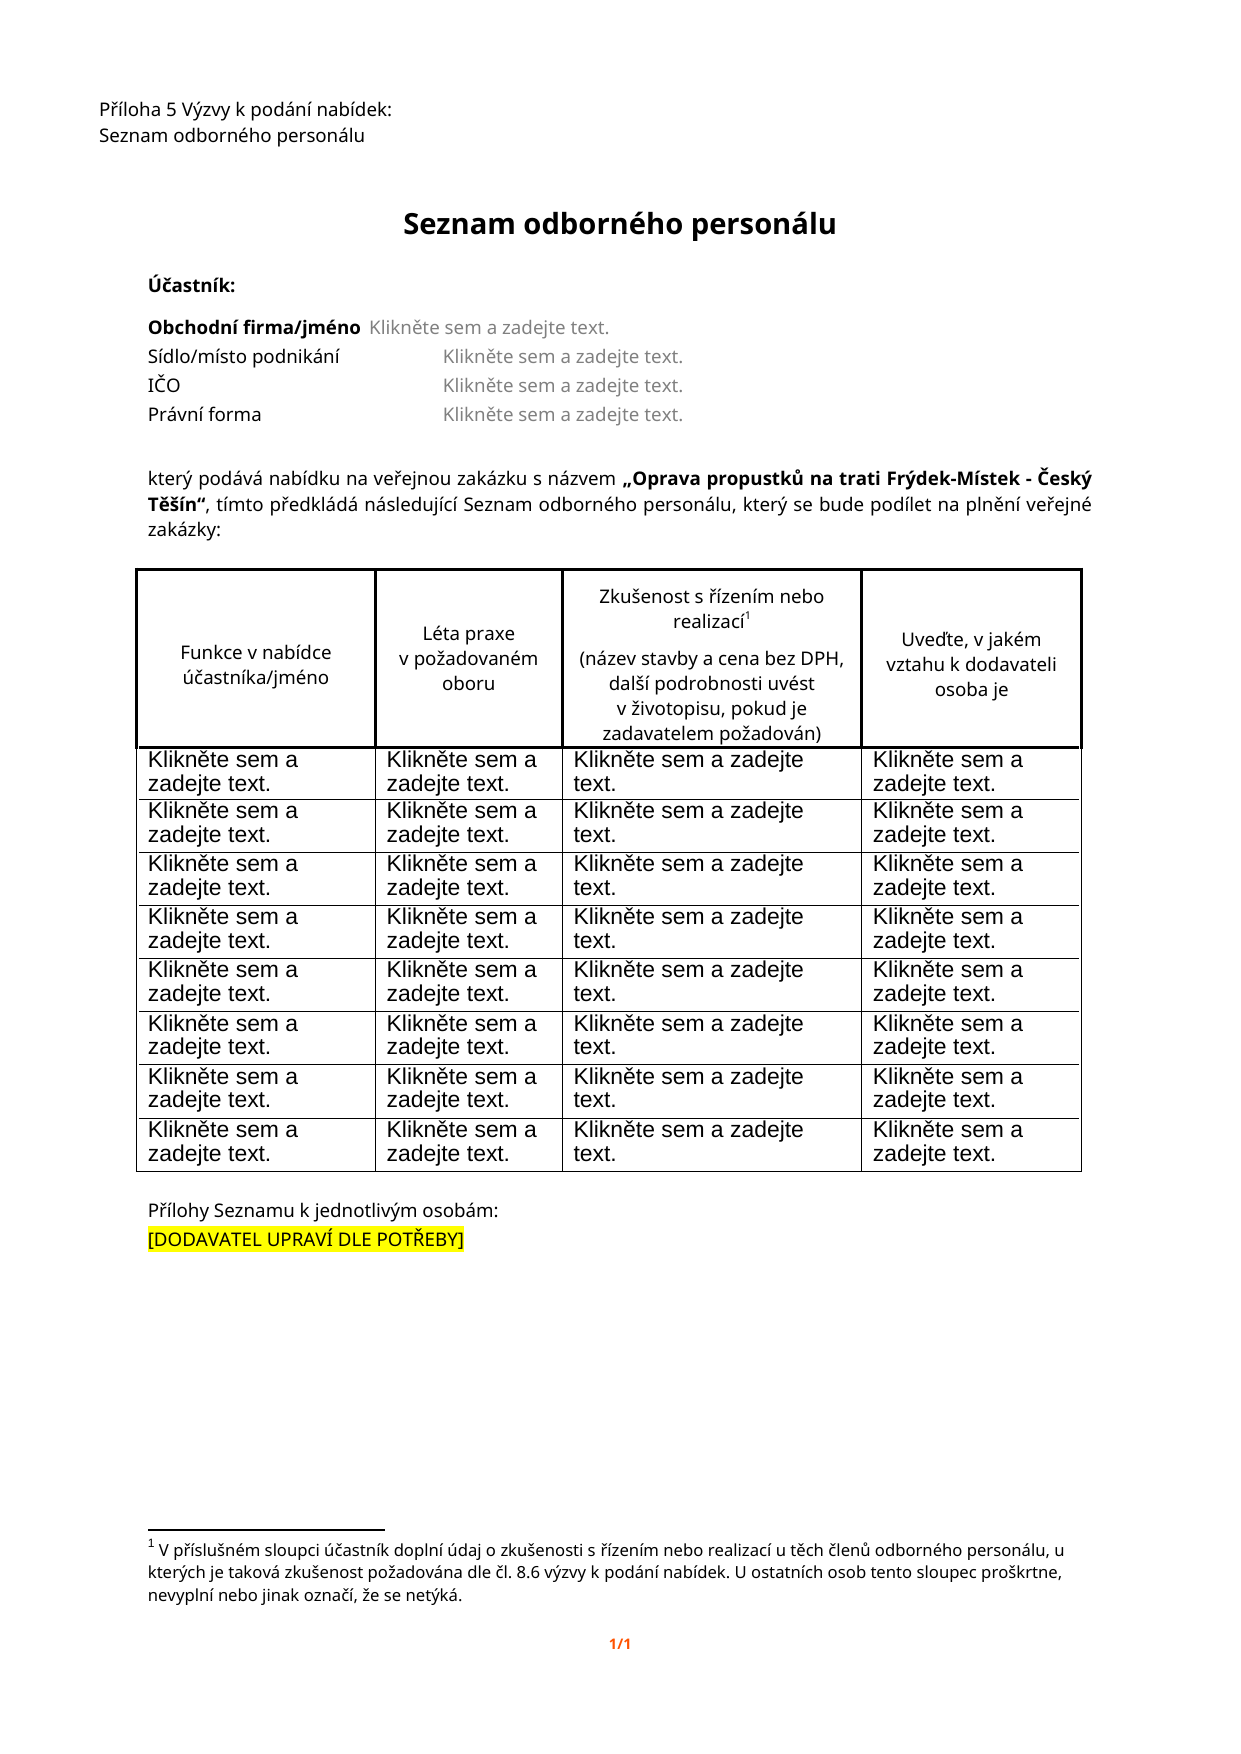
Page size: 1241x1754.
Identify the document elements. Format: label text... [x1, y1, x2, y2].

table_header Léta praxe v požadovaném oboru [377, 571, 561, 746]
title Seznam odborného personálu [148, 203, 1093, 243]
text Obchodní firma/jméno [148, 311, 1093, 340]
text Účastník: [148, 268, 1093, 299]
table_header Funkce v nabídce účastníka/jméno [138, 571, 374, 746]
text který podává nabídku na veřejnou zakázku s názvem „Oprava propustků na trati Frýdek-Místek - Český Těšín“, tímto předkládá následující Seznam odborného personálu, který se bude podílet na plnění veřejné zakázky: [148, 465, 1093, 542]
text Právní forma [148, 398, 1093, 427]
table_header Uveďte, v jakém vztahu k dodavateli osoba je [863, 571, 1080, 746]
text [DODAVATEL UPRAVÍ DLE POTŘEBY] [148, 1223, 1092, 1252]
text Sídlo/místo podnikání [148, 340, 1093, 369]
text IČO [148, 369, 1093, 398]
table_header Zkušenost s řízením nebo realizací (název stavby a cena bez DPH, další podrobnosti uvést v životopisu, pokud je zadavatelem požadován) [564, 571, 860, 746]
text Přílohy Seznamu k jednotlivým osobám: [148, 1197, 1093, 1223]
